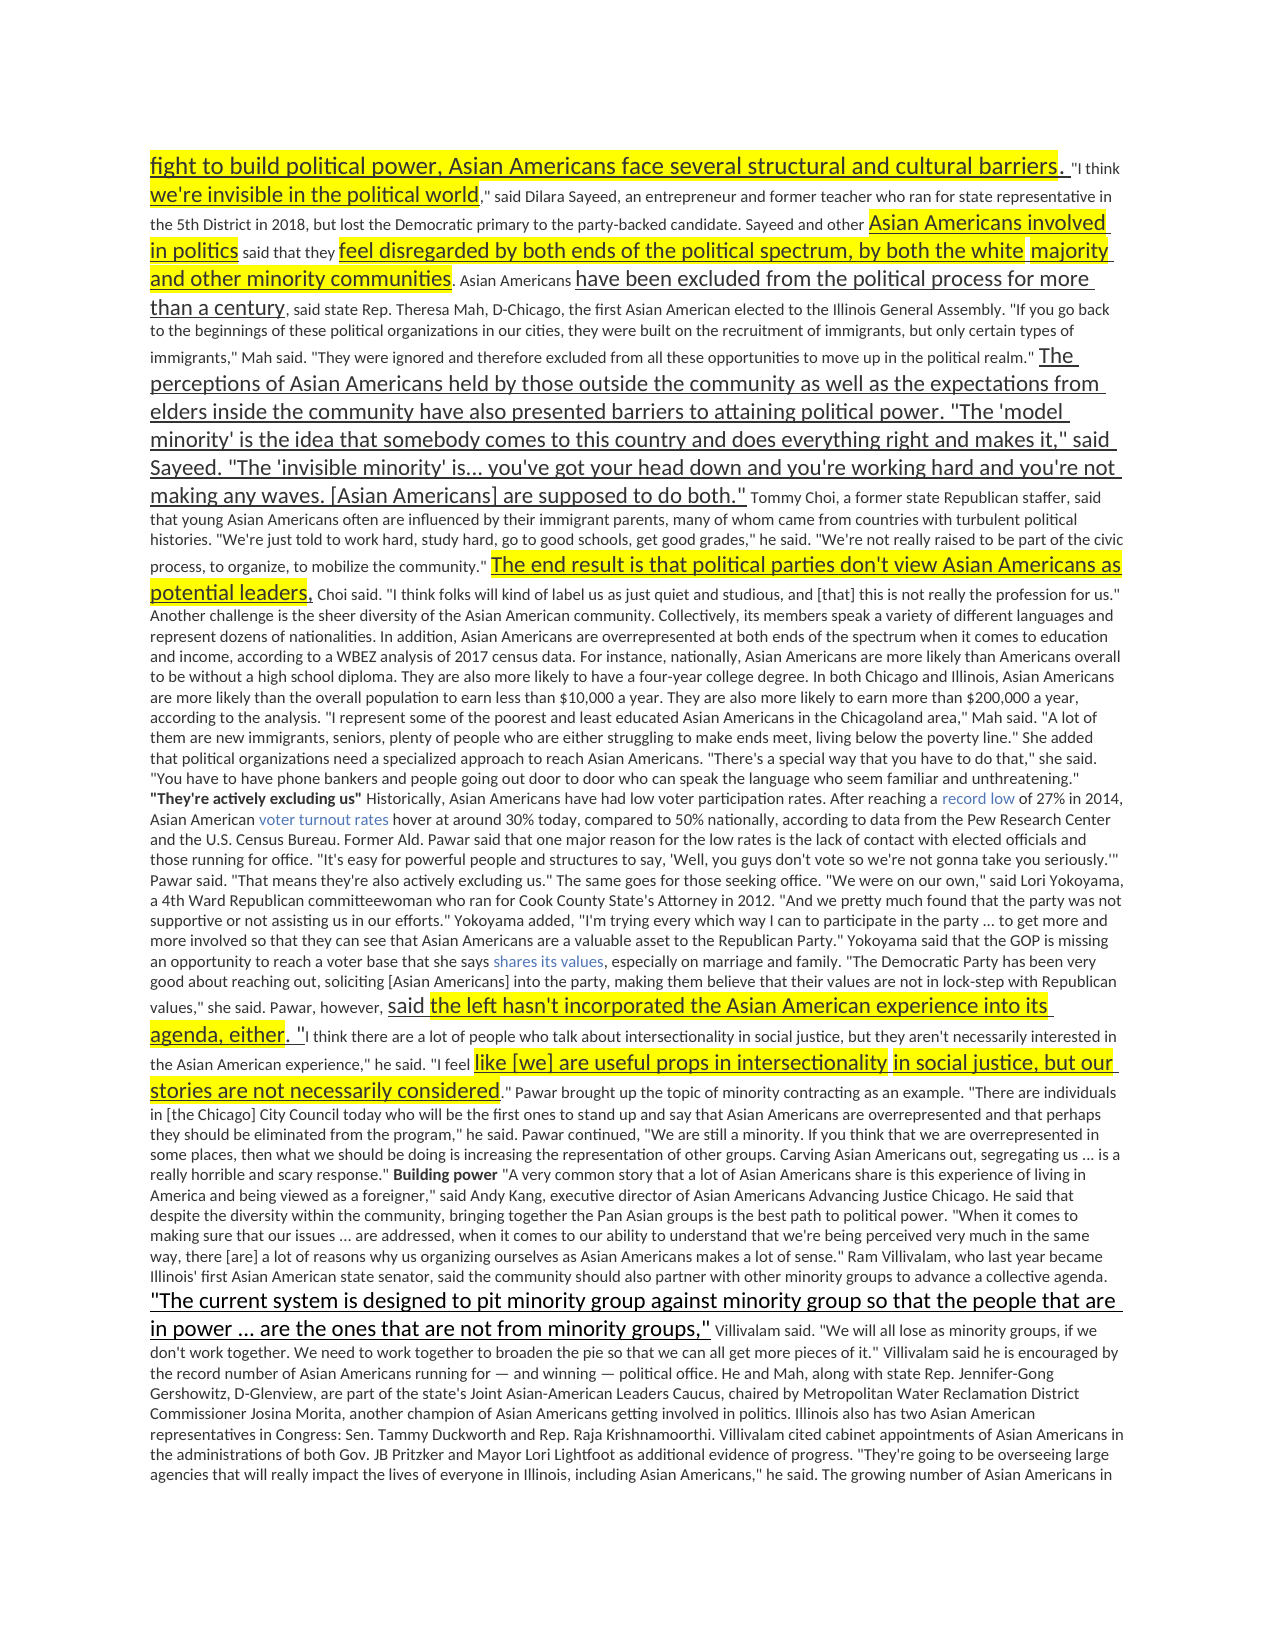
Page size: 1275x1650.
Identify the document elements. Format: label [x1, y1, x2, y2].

text [150, 150, 1125, 1485]
